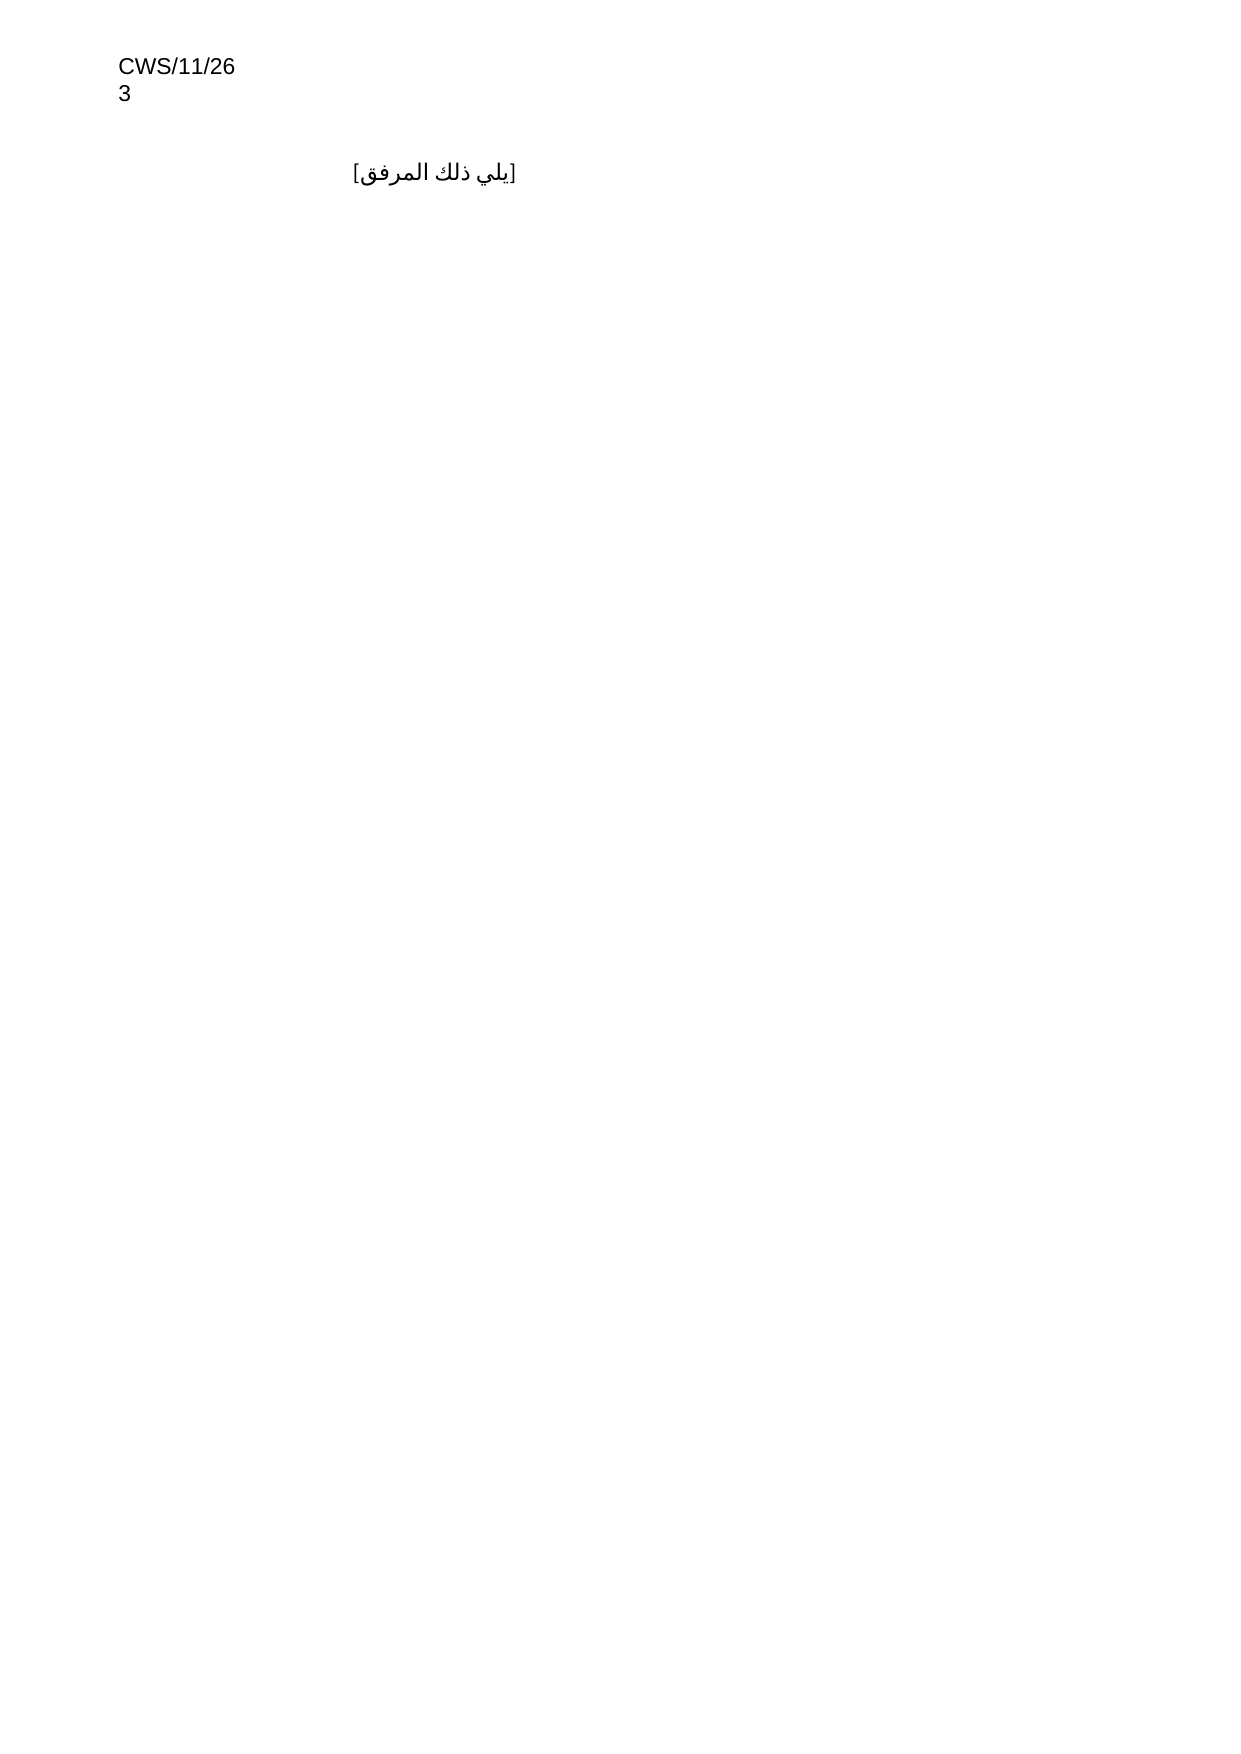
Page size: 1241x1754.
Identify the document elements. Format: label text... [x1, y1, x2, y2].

text ‏[يلي ذلك المرفق] [118, 158, 516, 187]
